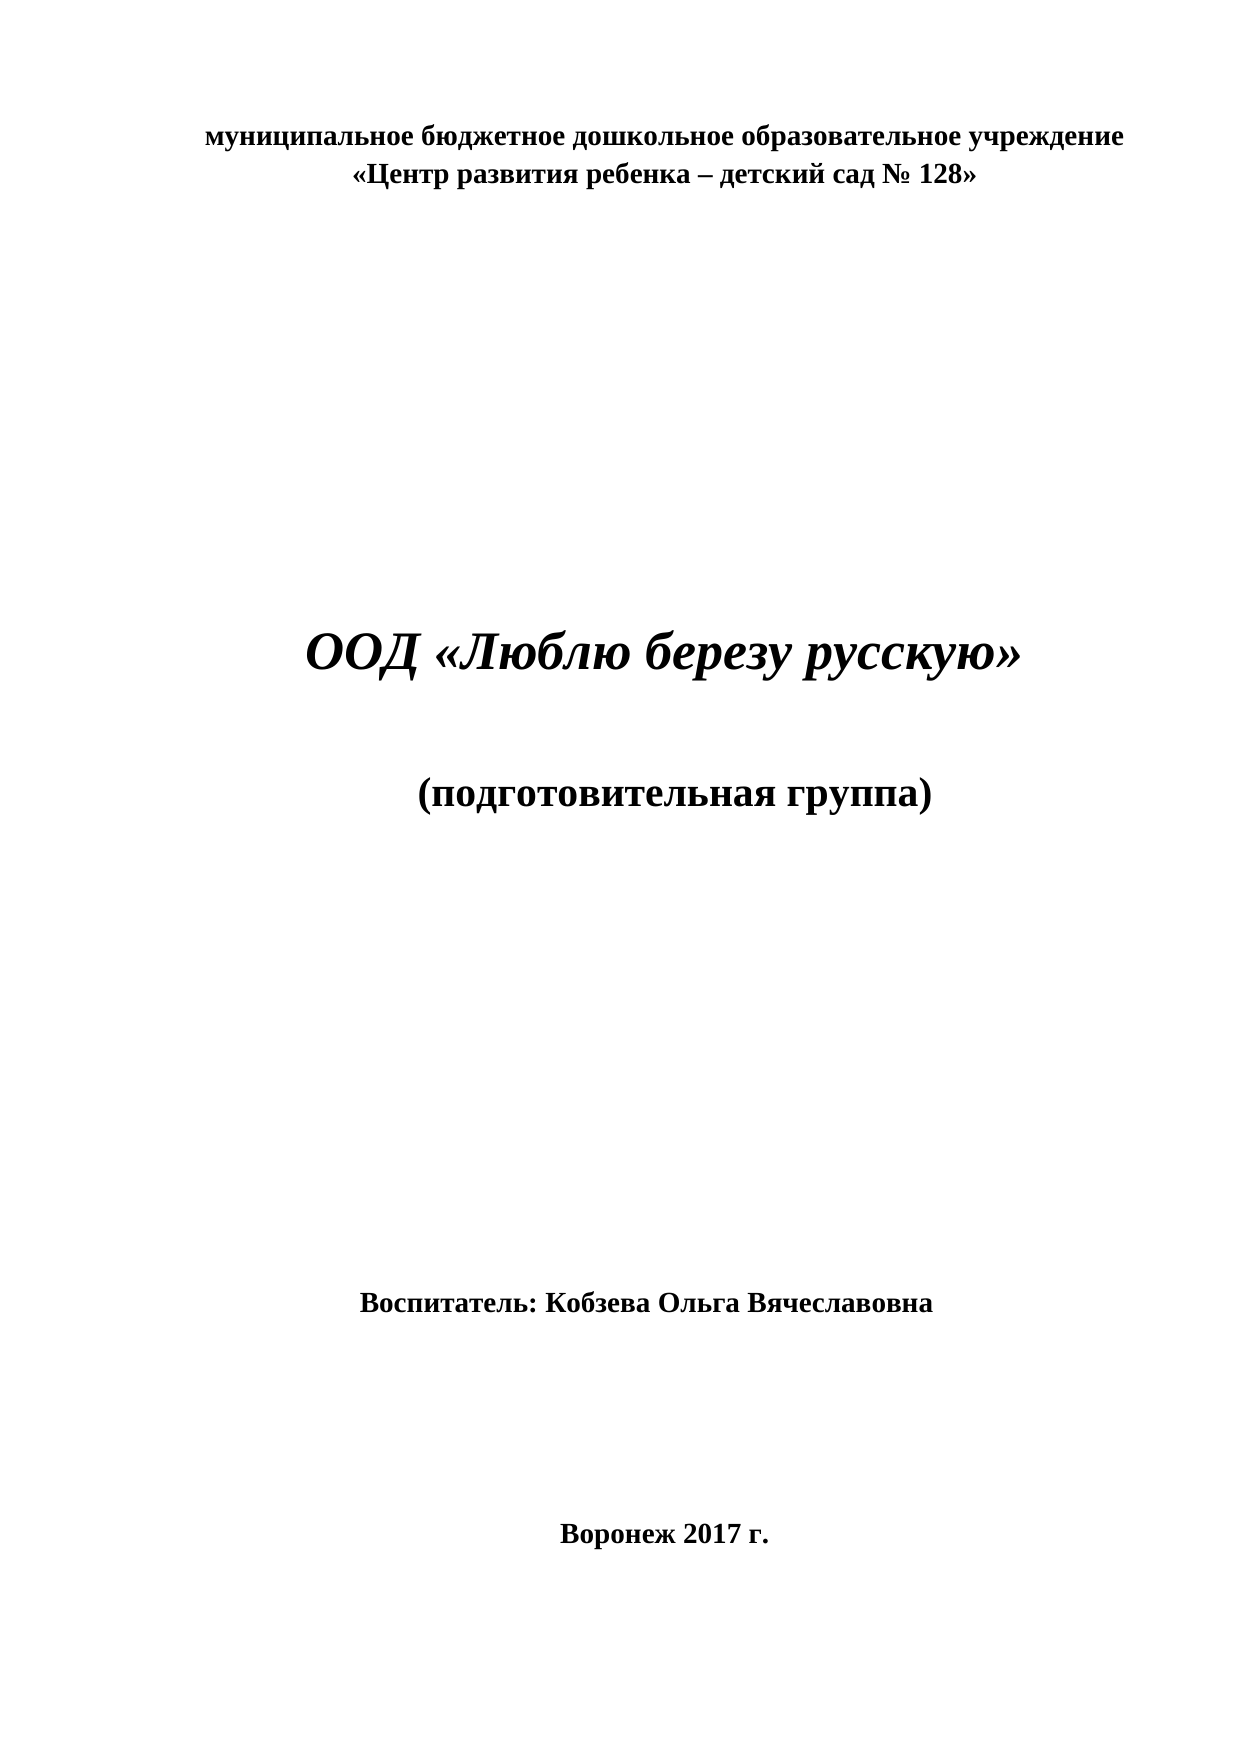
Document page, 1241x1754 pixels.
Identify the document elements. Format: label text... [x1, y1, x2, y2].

text муниципальное бюджетное дошкольное образовательное учреждение «Центр развития ребенка – детский сад № 128» [177, 118, 1152, 190]
text (подготовительная группа) [177, 768, 1152, 816]
text Воспитатель: Кобзева Ольга Вячеславовна [177, 1285, 1152, 1319]
text ООД «Люблю березу русскую» [177, 619, 1152, 681]
text Воронеж 2017 г. [177, 1517, 1152, 1550]
